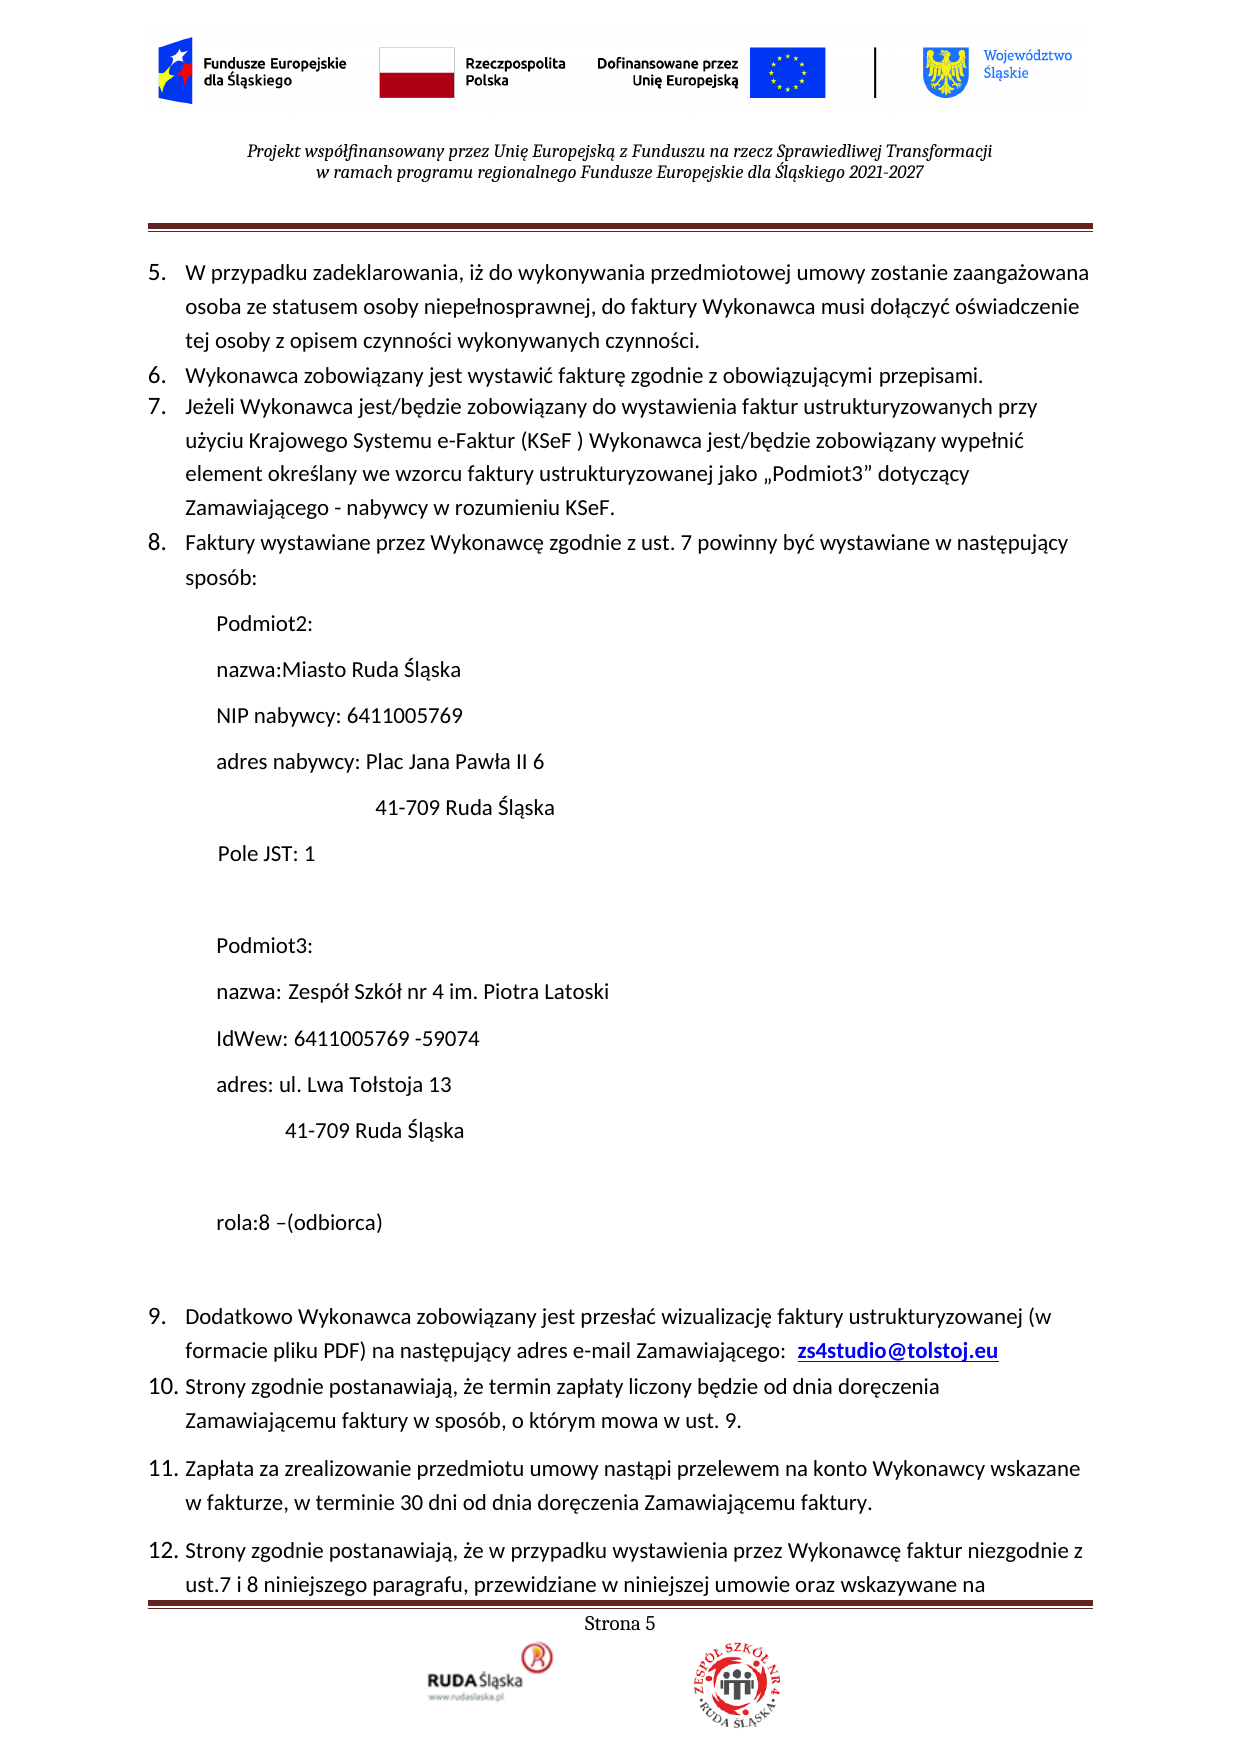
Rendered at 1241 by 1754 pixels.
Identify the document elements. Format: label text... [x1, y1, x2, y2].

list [148, 1534, 1093, 1598]
text rola:8 –(odbiorca) [216, 1208, 1093, 1236]
text NIP nabywcy: 6411005769 [216, 701, 1093, 729]
list Wykonawca zobowiązany jest wystawić fakturę zgodnie z obowiązującymi przepisami. [148, 359, 1093, 390]
list Dodatkowo Wykonawca zobowiązany jest przesłać wizualizację faktury ustrukturyzowanej (w formacie pliku PDF) na następujący adres e-mail Zamawiającego: zs4studio@tolstoj.eu [148, 1301, 1093, 1364]
text Pole JST: 1 [218, 839, 1093, 867]
picture [142, 20, 1088, 121]
text nazwa:Miasto Ruda Śląska [216, 655, 1093, 683]
text nazwa: Zespół Szkół nr 4 im. Piotra Latoski [216, 977, 1093, 1005]
text IdWew: 6411005769 -59074 [216, 1024, 1093, 1052]
text 41-709 Ruda Śląska [375, 793, 1093, 821]
list Zapłata za zrealizowanie przedmiotu umowy nastąpi przelewem na konto Wykonawcy wskazane w fakturze, w terminie 30 dni od dnia doręczenia Zamawiającemu faktury. [148, 1452, 1093, 1516]
list W przypadku zadeklarowania, iż do wykonywania przedmiotowej umowy zostanie zaangażowana osoba ze statusem osoby niepełnosprawnej, do faktury Wykonawca musi dołączyć oświadczenie tej osoby z opisem czynności wykonywanych czynności. [148, 256, 1093, 354]
text adres: ul. Lwa Tołstoja 13 [216, 1070, 1093, 1098]
list Strony zgodnie postanawiają, że termin zapłaty liczony będzie od dnia doręczenia Zamawiającemu faktury w sposób, o którym mowa w ust. 9. [148, 1370, 1093, 1434]
list Faktury wystawiane przez Wykonawcę zgodnie z ust. 7 powinny być wystawiane w następujący sposób: [148, 527, 1093, 591]
list Jeżeli Wykonawca jest/będzie zobowiązany do wystawienia faktur ustrukturyzowanych przy użyciu Krajowego Systemu e-Faktur (KSeF ) Wykonawca jest/będzie zobowiązany wypełnić element określany we wzorcu faktury ustrukturyzowanej jako „Podmiot3” dotyczący Zamawiającego - nabywcy w rozumieniu KSeF. [148, 390, 1093, 521]
text Podmiot2: [216, 609, 1093, 637]
picture [686, 1635, 785, 1734]
picture [412, 1623, 563, 1724]
text Podmiot3: [216, 931, 1093, 959]
text 41-709 Ruda Śląska [285, 1116, 1093, 1144]
text adres nabywcy: Plac Jana Pawła II 6 [216, 747, 1093, 775]
